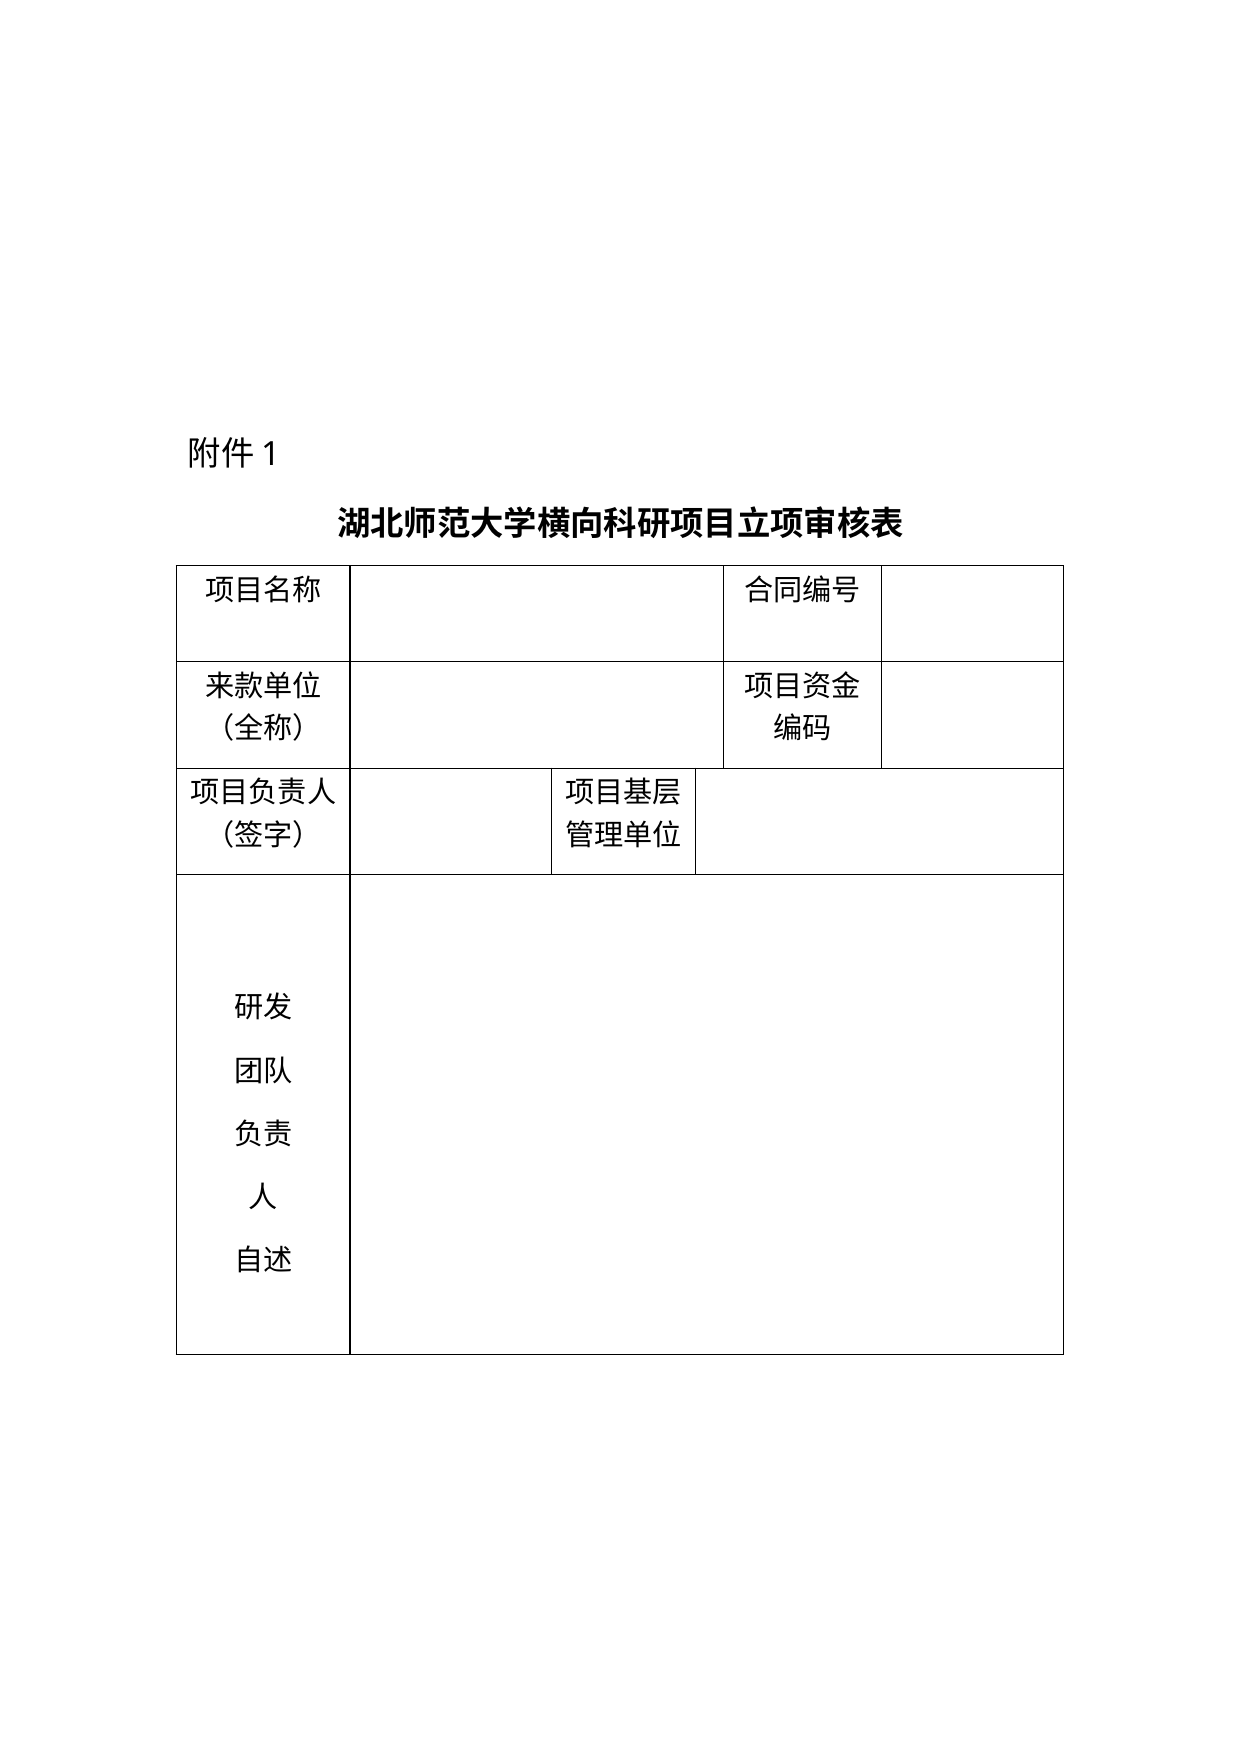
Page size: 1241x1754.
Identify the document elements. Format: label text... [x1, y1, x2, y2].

table_cell 项目基层管理单位 [552, 769, 695, 874]
table_cell [351, 769, 551, 874]
table_cell 项目资金编码 [724, 662, 881, 768]
table_cell [351, 875, 1063, 1354]
text 湖北师范大学横向科研项目立项审核表 [187, 496, 1053, 544]
table_header [351, 566, 723, 661]
table_header 项目名称 [177, 566, 349, 661]
table_header [882, 566, 1063, 661]
table_cell 研发 团队 负责 人 自述 [177, 875, 349, 1354]
table_cell 来款单位（全称） [177, 662, 349, 768]
table_cell [351, 662, 723, 768]
table_cell 项目负责人（签字） [177, 769, 349, 874]
table_header 合同编号 [724, 566, 881, 661]
text 附件1 [187, 427, 1053, 475]
table_cell [882, 662, 1063, 768]
table_cell [696, 769, 1063, 874]
